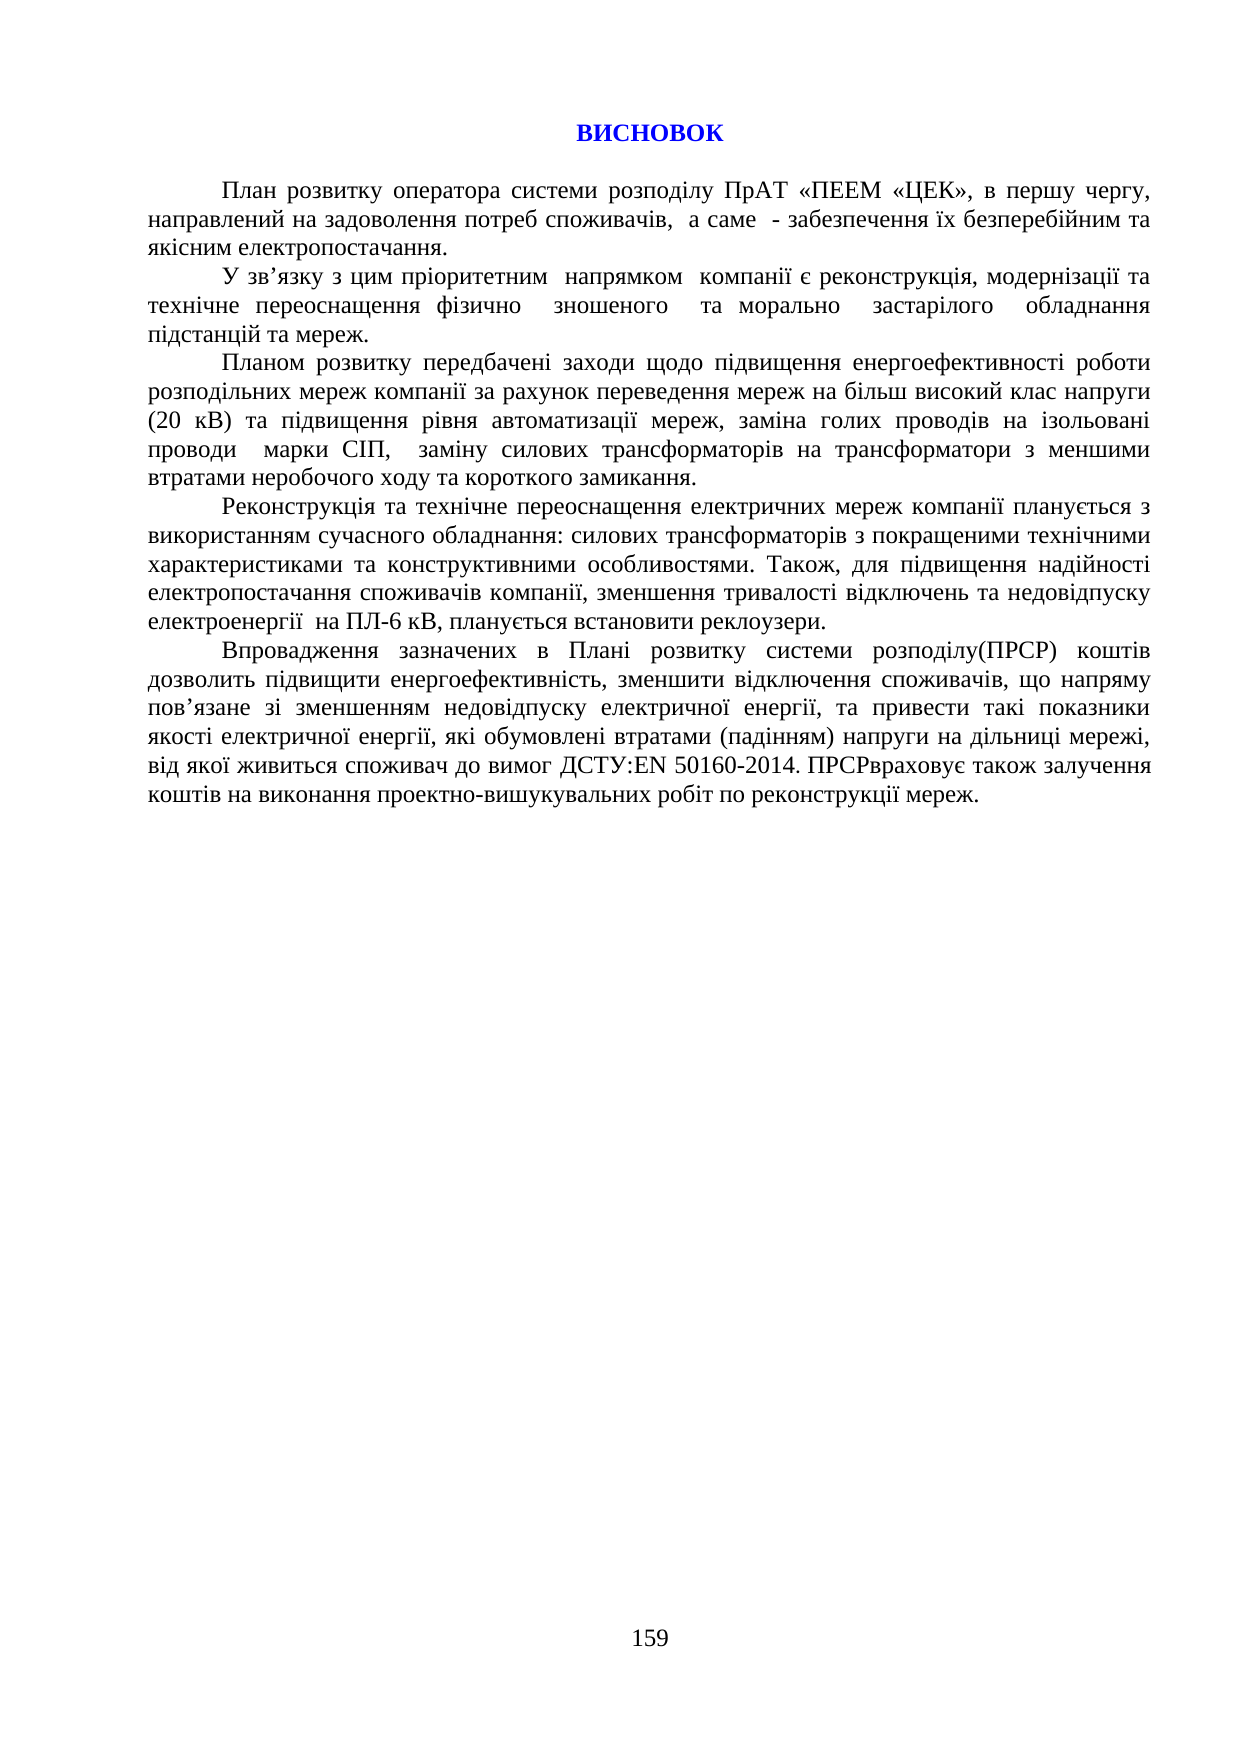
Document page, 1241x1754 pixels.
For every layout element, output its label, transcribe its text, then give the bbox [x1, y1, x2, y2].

text У зв’язку з цим пріоритетним напрямком компанії є реконструкція, модернізації та технічне переоснащення фізично зношеного та морально застарілого обладнання підстанцій та мереж. [148, 261, 1152, 347]
text Планом розвитку передбачені заходи щодо підвищення енергоефективності роботи розподільних мереж компанії за рахунок переведення мереж на більш високий клас напруги (20 кВ) та підвищення рівня автоматизації мереж, заміна голих проводів на ізольовані проводи марки СІП, заміну силових трансформаторів на трансформатори з меншими втратами неробочого ходу та короткого замикання. [148, 347, 1152, 491]
text Впровадження зазначених в Плані розвитку системи розподілу(ПРСР) коштів дозволить підвищити енергоефективність, зменшити відключення споживачів, що напряму пов’язане зі зменшенням недовідпуску електричної енергії, та привести такі показники якості електричної енергії, які обумовлені втратами (падінням) напруги на дільниці мережі, від якої живиться споживач до вимог ДСТУ:EN 50160-2014. ПРСРвраховує також залучення коштів на виконання проектно-вишукувальних робіт по реконструкції мереж. [148, 635, 1152, 808]
text Реконструкція та технічне переоснащення електричних мереж компанії планується з використанням сучасного обладнання: силових трансформаторів з покращеними технічними характеристиками та конструктивними особливостями. Також, для підвищення надійності електропостачання споживачів компанії, зменшення тривалості відключень та недовідпуску електроенергії на ПЛ-6 кВ, планується встановити реклоузери. [148, 491, 1152, 635]
text ВИСНОВОК [148, 118, 1152, 147]
text План розвитку оператора системи розподілу ПрАТ «ПЕЕМ «ЦЕК», в першу чергу, направлений на задоволення потреб споживачів, а саме - забезпечення їх безперебійним та якісним електропостачання. [148, 175, 1152, 261]
